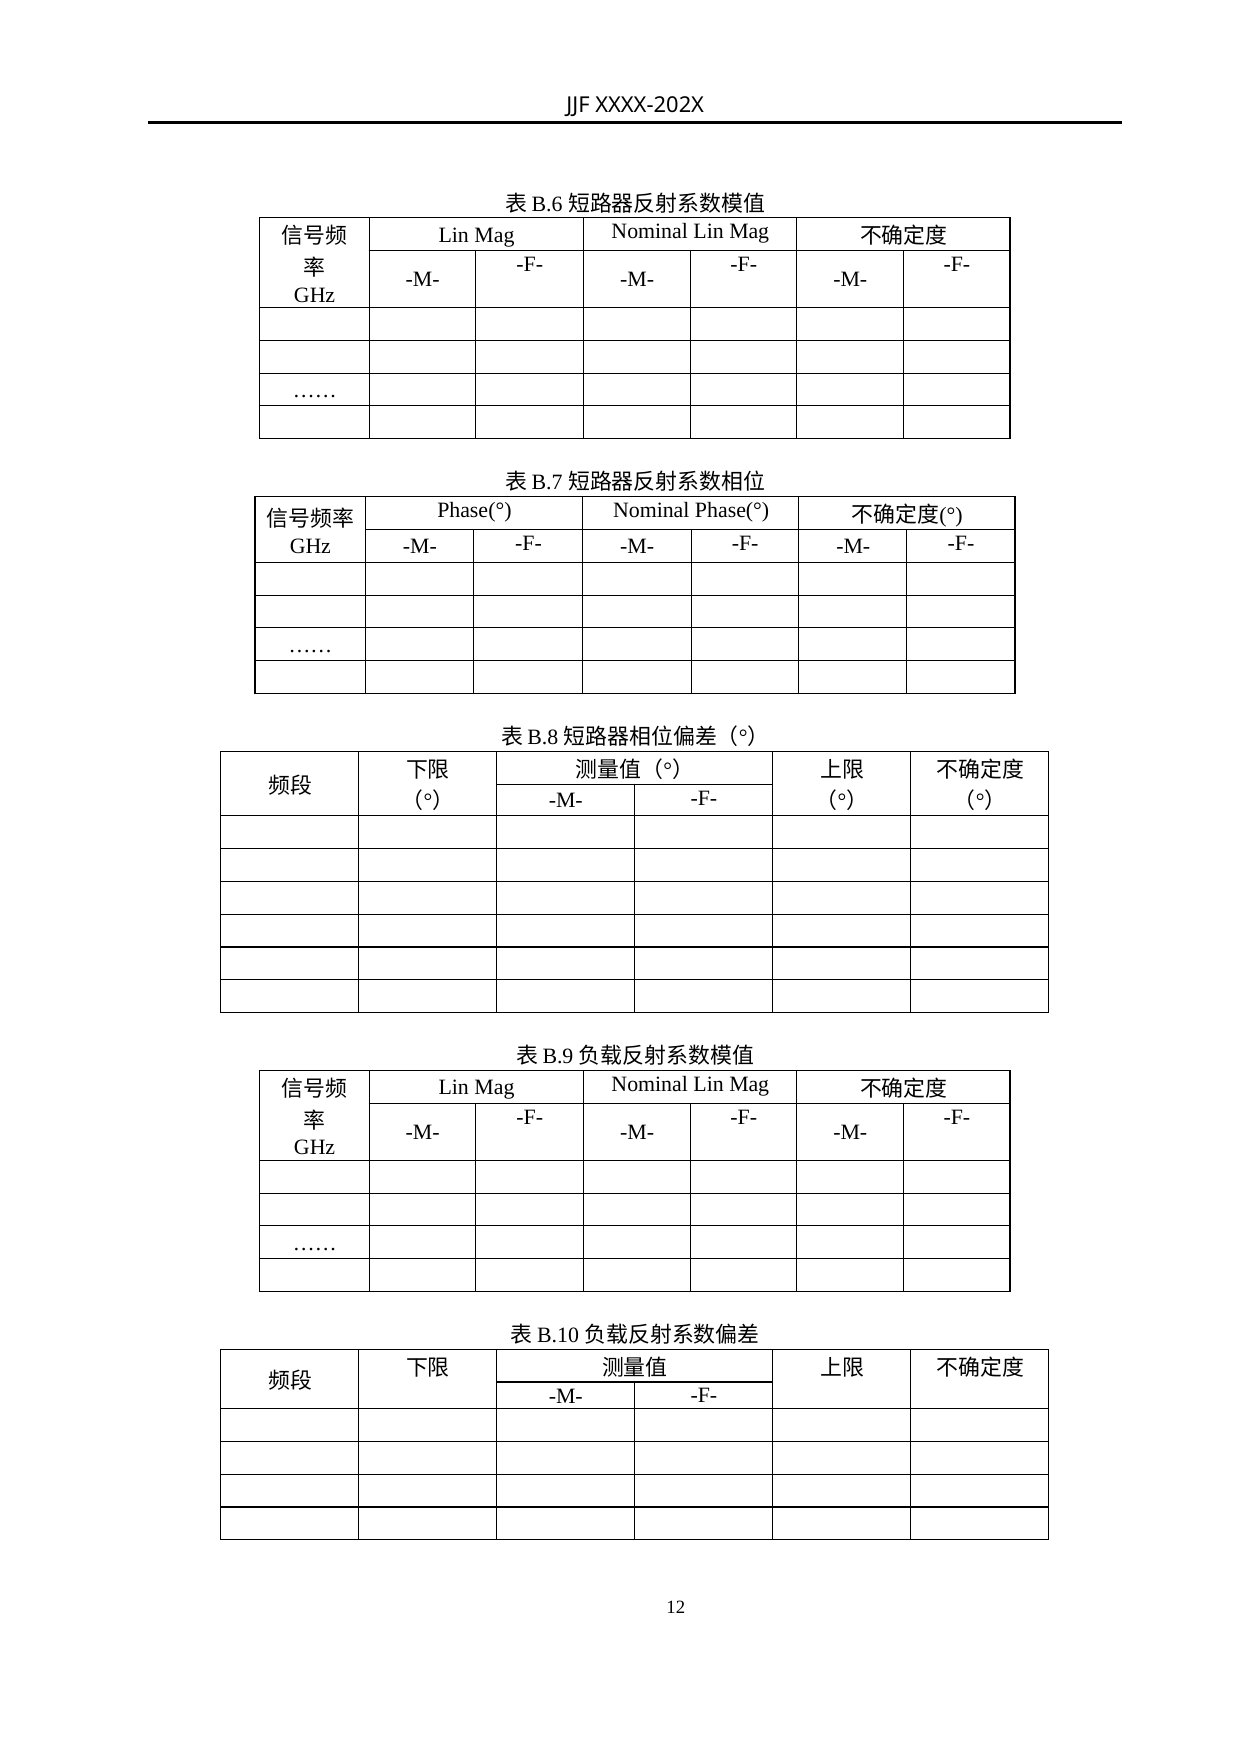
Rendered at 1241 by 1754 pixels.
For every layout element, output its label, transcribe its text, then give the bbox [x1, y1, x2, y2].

table_cell [692, 563, 798, 594]
table_cell [797, 341, 903, 372]
table_cell [370, 308, 475, 340]
table_cell [359, 1409, 496, 1441]
table_cell [692, 661, 798, 693]
table_cell [773, 948, 910, 979]
table_cell [797, 406, 903, 438]
table_header 测量值 [497, 1350, 772, 1381]
table_cell [904, 406, 1009, 438]
table_cell [260, 341, 369, 372]
table_cell [691, 308, 796, 340]
table_cell [583, 563, 691, 594]
table_cell [497, 1409, 634, 1441]
table_cell [476, 1259, 583, 1291]
table_header 不确定度 [797, 1071, 1009, 1103]
table_cell [497, 882, 634, 914]
table_header 下限 （°） [359, 752, 496, 815]
table_cell -M- [584, 1104, 690, 1159]
table_cell [366, 563, 473, 594]
table_cell [797, 374, 903, 405]
table_cell [584, 374, 690, 405]
table_cell [583, 596, 691, 627]
table_cell [366, 661, 473, 693]
table_cell [797, 1226, 903, 1258]
table_cell [359, 882, 496, 914]
table_cell [635, 1508, 772, 1539]
table_header 不确定度 [797, 218, 1009, 250]
table_cell [691, 341, 796, 372]
table_cell [904, 1194, 1009, 1225]
table_cell [584, 1259, 690, 1291]
table_cell [497, 1475, 634, 1506]
table_header 信号频率 GHz [260, 1071, 369, 1159]
table_cell [359, 849, 496, 881]
table_cell -F- [904, 251, 1009, 307]
table_cell -F- [635, 1383, 772, 1408]
table_cell …… [260, 374, 369, 405]
table_cell [370, 1259, 475, 1291]
table_cell -F- [635, 785, 772, 815]
table_cell -F- [907, 530, 1014, 562]
table_cell [904, 341, 1009, 372]
table_cell [911, 849, 1048, 881]
table_header 信号频率 GHz [260, 218, 369, 307]
table_cell [497, 1442, 634, 1473]
table_header 测量值（°） [497, 752, 772, 783]
table_cell [635, 882, 772, 914]
table_cell -F- [691, 251, 796, 307]
table_cell [370, 374, 475, 405]
table_cell [691, 406, 796, 438]
table_cell [797, 1194, 903, 1225]
table_header 频段 [221, 1350, 358, 1408]
table_cell [904, 1161, 1009, 1192]
table_cell -M- [497, 785, 634, 815]
table_cell [911, 1475, 1048, 1506]
table_cell [260, 1161, 369, 1192]
table_cell [911, 980, 1048, 1012]
table_cell [773, 1508, 910, 1539]
table_cell [797, 1161, 903, 1192]
table_cell [370, 1226, 475, 1258]
table_cell [583, 661, 691, 693]
table_cell [911, 882, 1048, 914]
table_cell [359, 1442, 496, 1473]
table_cell [691, 1161, 796, 1192]
table_cell [907, 628, 1014, 660]
table_cell …… [260, 1226, 369, 1258]
table_cell [221, 915, 358, 946]
table_cell [221, 1475, 358, 1506]
table_cell [773, 1409, 910, 1441]
table_cell [497, 980, 634, 1012]
table_cell [260, 1259, 369, 1291]
table_cell [911, 1442, 1048, 1473]
table_cell -M- [797, 251, 903, 307]
text 表B.10 负载反射系数偏差 [148, 1317, 1122, 1349]
table_cell [221, 816, 358, 848]
table_header Lin Mag [370, 1071, 583, 1103]
table_cell -M- [370, 1104, 475, 1159]
table_cell [797, 308, 903, 340]
table_header 上限 [773, 1350, 910, 1408]
text 表B.9 负载反射系数模值 [148, 1038, 1122, 1070]
table_header Nominal Lin Mag [584, 1071, 796, 1103]
table_header 频段 [221, 752, 358, 815]
table_cell [799, 628, 906, 660]
table_cell [359, 816, 496, 848]
table_cell [584, 1194, 690, 1225]
table_cell [635, 1409, 772, 1441]
table_cell [907, 661, 1014, 693]
table_cell [476, 308, 583, 340]
table_cell [799, 661, 906, 693]
table_cell [366, 628, 473, 660]
table_cell [584, 1226, 690, 1258]
table_cell [476, 374, 583, 405]
table_cell [260, 1194, 369, 1225]
table_cell [359, 948, 496, 979]
text 表B.7 短路器反射系数相位 [148, 464, 1122, 496]
table_cell …… [256, 628, 365, 660]
table_cell [691, 1259, 796, 1291]
table_cell -F- [476, 251, 583, 307]
table_cell -F- [691, 1104, 796, 1159]
table_cell [476, 1226, 583, 1258]
table_cell [773, 1442, 910, 1473]
table_cell [584, 406, 690, 438]
table_header 信号频率 GHz [256, 497, 365, 562]
table_cell [584, 308, 690, 340]
table_cell [370, 341, 475, 372]
table_cell [221, 1442, 358, 1473]
table_cell [256, 596, 365, 627]
table_cell [911, 816, 1048, 848]
table_cell [635, 980, 772, 1012]
table_header Nominal Phase(°) [583, 497, 798, 529]
table_header Lin Mag [370, 218, 583, 250]
table_cell [691, 374, 796, 405]
table_cell -M- [370, 251, 475, 307]
table_cell [799, 596, 906, 627]
table_cell [907, 563, 1014, 594]
table_cell [773, 882, 910, 914]
table_cell [911, 1409, 1048, 1441]
table_cell [256, 563, 365, 594]
table_cell [635, 948, 772, 979]
table_cell [476, 1161, 583, 1192]
table_cell [221, 948, 358, 979]
table_cell [497, 816, 634, 848]
table_cell [497, 948, 634, 979]
table_cell [256, 661, 365, 693]
table_cell [907, 596, 1014, 627]
table_cell [692, 596, 798, 627]
table_cell [359, 1508, 496, 1539]
table_cell -M- [366, 530, 473, 562]
table_header Phase(°) [366, 497, 582, 529]
table_cell [692, 628, 798, 660]
table_header 不确定度 （°） [911, 752, 1048, 815]
table_cell -M- [584, 251, 690, 307]
table_cell [359, 980, 496, 1012]
table_cell [691, 1226, 796, 1258]
table_cell [497, 849, 634, 881]
table_cell [359, 915, 496, 946]
table_cell [221, 1409, 358, 1441]
table_cell [904, 1226, 1009, 1258]
table_cell [635, 1442, 772, 1473]
text 表B.6 短路器反射系数模值 [148, 186, 1122, 217]
table_cell [260, 308, 369, 340]
table_cell [584, 1161, 690, 1192]
table_cell [904, 374, 1009, 405]
table_cell -F- [692, 530, 798, 562]
table_cell [691, 1194, 796, 1225]
table_cell [635, 849, 772, 881]
table_cell [474, 628, 582, 660]
table_cell [221, 980, 358, 1012]
table_cell [474, 661, 582, 693]
table_cell [799, 563, 906, 594]
table_cell [773, 980, 910, 1012]
table_cell [370, 1161, 475, 1192]
table_cell [773, 849, 910, 881]
table_cell [797, 1259, 903, 1291]
table_cell [773, 816, 910, 848]
table_header 不确定度 [911, 1350, 1048, 1408]
table_cell [474, 563, 582, 594]
table_cell [221, 1508, 358, 1539]
table_cell -M- [797, 1104, 903, 1159]
table_cell [474, 596, 582, 627]
table_cell [911, 1508, 1048, 1539]
table_cell -M- [583, 530, 691, 562]
table_cell -F- [476, 1104, 583, 1159]
table_cell [635, 1475, 772, 1506]
table_cell [260, 406, 369, 438]
table_cell -M- [799, 530, 906, 562]
table_cell -M- [497, 1383, 634, 1408]
table_cell [904, 1259, 1009, 1291]
table_cell [476, 406, 583, 438]
table_cell [584, 341, 690, 372]
table_cell [221, 882, 358, 914]
table_cell [476, 1194, 583, 1225]
table_cell [370, 406, 475, 438]
table_cell -F- [474, 530, 582, 562]
table_cell [497, 915, 634, 946]
table_cell [359, 1475, 496, 1506]
table_cell [497, 1508, 634, 1539]
table_header 下限 [359, 1350, 496, 1408]
table_cell -F- [904, 1104, 1009, 1159]
text 表B.8 短路器相位偏差（°） [148, 719, 1122, 751]
table_header Nominal Lin Mag [584, 218, 796, 250]
table_cell [221, 849, 358, 881]
table_cell [773, 915, 910, 946]
table_cell [370, 1194, 475, 1225]
table_cell [635, 816, 772, 848]
table_cell [476, 341, 583, 372]
table_header 不确定度(°) [799, 497, 1014, 529]
table_cell [366, 596, 473, 627]
table_cell [773, 1475, 910, 1506]
table_cell [904, 308, 1009, 340]
table_cell [911, 948, 1048, 979]
table_cell [635, 915, 772, 946]
table_header 上限 （°） [773, 752, 910, 815]
table_cell [583, 628, 691, 660]
table_cell [911, 915, 1048, 946]
